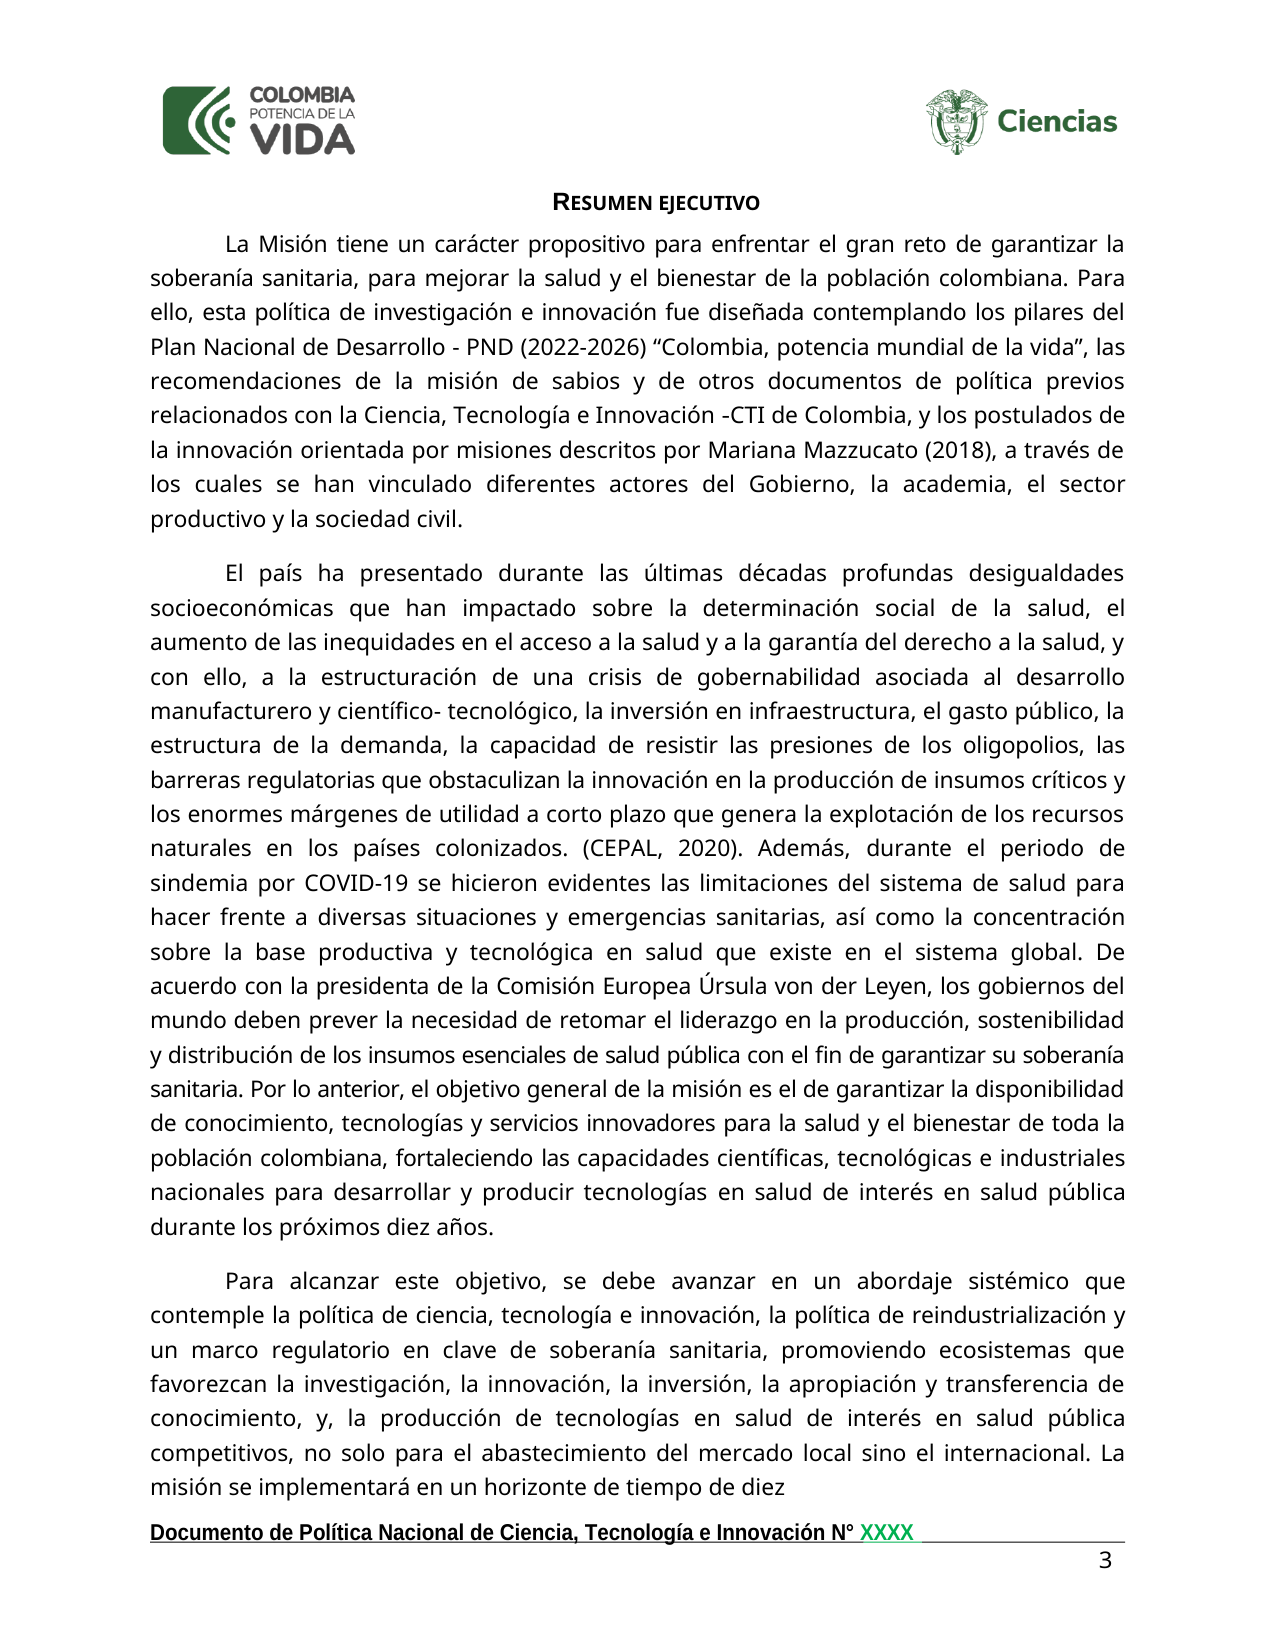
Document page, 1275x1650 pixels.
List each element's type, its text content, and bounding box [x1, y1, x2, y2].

picture [915, 81, 1125, 161]
picture [150, 78, 366, 161]
text RESUMEN EJECUTIVO [175, 187, 1137, 216]
text Para alcanzar este objetivo, se debe avanzar en un abordaje sistémico que contemple la política de ciencia, tecnología e innovación, la política de reindustrialización y un marco regulatorio en clave de soberanía sanitaria, promoviendo ecosistemas que favorezcan la investigación, la innovación, la inversión, la apropiación y transferencia de conocimiento, y, la producción de tecnologías en salud de interés en salud pública competitivos, no solo para el abastecimiento del mercado local sino el internacional. La misión se implementará en un horizonte de tiempo de diez [150, 1265, 1126, 1502]
text El país ha presentado durante las últimas décadas profundas desigualdades socioeconómicas que han impactado sobre la determinación social de la salud, el aumento de las inequidades en el acceso a la salud y a la garantía del derecho a la salud, y con ello, a la estructuración de una crisis de gobernabilidad asociada al desarrollo manufacturero y científico- tecnológico, la inversión en infraestructura, el gasto público, la estructura de la demanda, la capacidad de resistir las presiones de los oligopolios, las barreras regulatorias que obstaculizan la innovación en la producción de insumos críticos y los enormes márgenes de utilidad a corto plazo que genera la explotación de los recursos naturales en los países colonizados. (CEPAL, 2020). Además, durante el periodo de sindemia por COVID-19 se hicieron evidentes las limitaciones del sistema de salud para hacer frente a diversas situaciones y emergencias sanitarias, así como la concentración sobre la base productiva y tecnológica en salud que existe en el sistema global. De acuerdo con la presidenta de la Comisión Europea Úrsula von der Leyen, los gobiernos del mundo deben prever la necesidad de retomar el liderazgo en la producción, sostenibilidad y distribución de los insumos esenciales de salud pública con el fin de garantizar su soberanía sanitaria. Por lo anterior, el objetivo general de la misión es el de garantizar la disponibilidad de conocimiento, tecnologías y servicios innovadores para la salud y el bienestar de toda la población colombiana, fortaleciendo las capacidades científicas, tecnológicas e industriales nacionales para desarrollar y producir tecnologías en salud de interés en salud pública durante los próximos diez años. [150, 557, 1126, 1242]
text La Misión tiene un carácter propositivo para enfrentar el gran reto de garantizar la soberanía sanitaria, para mejorar la salud y el bienestar de la población colombiana. Para ello, esta política de investigación e innovación fue diseñada contemplando los pilares del Plan Nacional de Desarrollo - PND (2022-2026) “Colombia, potencia mundial de la vida”, las recomendaciones de la misión de sabios y de otros documentos de política previos relacionados con la Ciencia, Tecnología e Innovación -CTI de Colombia, y los postulados de la innovación orientada por misiones descritos por Mariana Mazzucato (2018), a través de los cuales se han vinculado diferentes actores del Gobierno, la academia, el sector productivo y la sociedad civil. [150, 227, 1126, 534]
